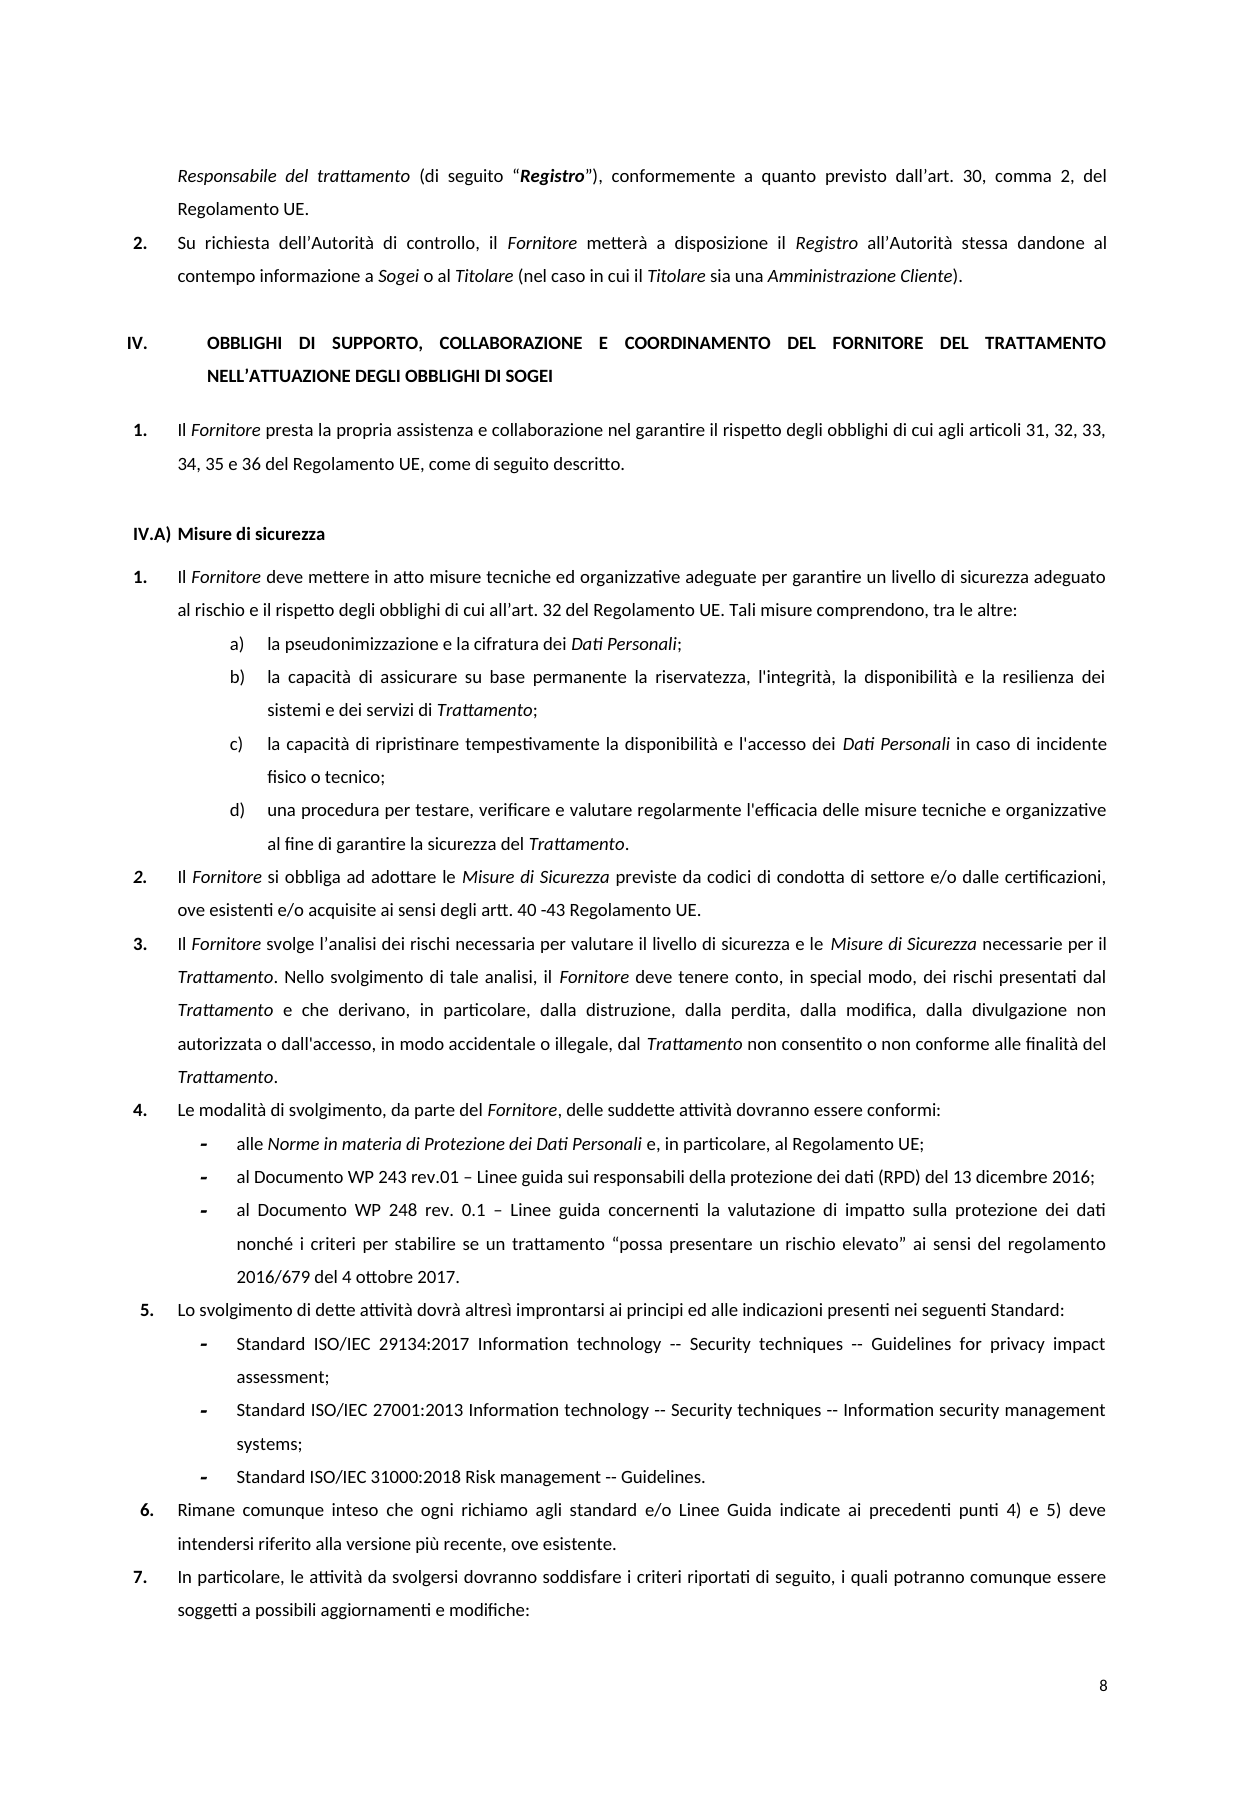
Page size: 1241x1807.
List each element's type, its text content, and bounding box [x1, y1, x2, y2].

list una procedura per testare, verificare e valutare regolarmente l'efficacia delle misure tecniche e organizzative al fine di garantire la sicurezza del Trattamento. [229, 790, 1107, 857]
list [133, 156, 1107, 222]
list Lo svolgimento di dette attività dovrà altresì improntarsi ai principi ed alle indicazioni presenti nei seguenti Standard: [140, 1290, 1107, 1323]
list Le modalità di svolgimento, da parte del Fornitore, delle suddette attività dovranno essere conformi: [133, 1090, 1107, 1123]
list alle Norme in materia di Protezione dei Dati Personali e, in particolare, al Regolamento UE; [199, 1123, 1107, 1157]
list Il Fornitore svolge l’analisi dei rischi necessaria per valutare il livello di sicurezza e le Misure di Sicurezza necessarie per il Trattamento. Nello svolgimento di tale analisi, il Fornitore deve tenere conto, in special modo, dei rischi presentati dal Trattamento e che derivano, in particolare, dalla distruzione, dalla perdita, dalla modifica, dalla divulgazione non autorizzata o dall'accesso, in modo accidentale o illegale, dal Trattamento non consentito o non conforme alle finalità del Trattamento. [133, 923, 1107, 1090]
list OBBLIGHI DI SUPPORTO, COLLABORAZIONE E COORDINAMENTO DEL FORNITORE DEL TRATTAMENTO NELL’ATTUAZIONE DEGLI OBBLIGHI DI SOGEI [148, 322, 1107, 389]
subtitle IV.A) Misure di sicurezza [133, 522, 1107, 545]
list Il Fornitore si obbliga ad adottare le Misure di Sicurezza previste da codici di condotta di settore e/o dalle certificazioni, ove esistenti e/o acquisite ai sensi degli artt. 40 -43 Regolamento UE. [133, 857, 1107, 923]
list Il Fornitore presta la propria assistenza e collaborazione nel garantire il rispetto degli obblighi di cui agli articoli 31, 32, 33, 34, 35 e 36 del Regolamento UE, come di seguito descritto. [133, 410, 1107, 477]
list Standard ISO/IEC 31000:2018 Risk management -- Guidelines. [199, 1457, 1107, 1490]
list Il Fornitore deve mettere in atto misure tecniche ed organizzative adeguate per garantire un livello di sicurezza adeguato al rischio e il rispetto degli obblighi di cui all’art. 32 del Regolamento UE. Tali misure comprendono, tra le altre: [133, 557, 1107, 623]
list la capacità di ripristinare tempestivamente la disponibilità e l'accesso dei Dati Personali in caso di incidente fisico o tecnico; [229, 723, 1107, 790]
list In particolare, le attività da svolgersi dovranno soddisfare i criteri riportati di seguito, i quali potranno comunque essere soggetti a possibili aggiornamenti e modifiche: [133, 1557, 1107, 1623]
list al Documento WP 248 rev. 0.1 – Linee guida concernenti la valutazione di impatto sulla protezione dei dati nonché i criteri per stabilire se un trattamento “possa presentare un rischio elevato” ai sensi del regolamento 2016/679 del 4 ottobre 2017. [199, 1190, 1107, 1290]
list al Documento WP 243 rev.01 – Linee guida sui responsabili della protezione dei dati (RPD) del 13 dicembre 2016; [199, 1157, 1107, 1190]
list Standard ISO/IEC 29134:2017 Information technology -- Security techniques -- Guidelines for privacy impact assessment; [199, 1323, 1107, 1390]
list Rimane comunque inteso che ogni richiamo agli standard e/o Linee Guida indicate ai precedenti punti 4) e 5) deve intendersi riferito alla versione più recente, ove esistente. [140, 1490, 1107, 1557]
list la capacità di assicurare su base permanente la riservatezza, l'integrità, la disponibilità e la resilienza dei sistemi e dei servizi di Trattamento; [229, 657, 1107, 723]
list Su richiesta dell’Autorità di controllo, il Fornitore metterà a disposizione il Registro all’Autorità stessa dandone al contempo informazione a Sogei o al Titolare (nel caso in cui il Titolare sia una Amministrazione Cliente). [133, 222, 1107, 289]
list la pseudonimizzazione e la cifratura dei Dati Personali; [229, 623, 1107, 657]
list Standard ISO/IEC 27001:2013 Information technology -- Security techniques -- Information security management systems; [199, 1390, 1107, 1457]
